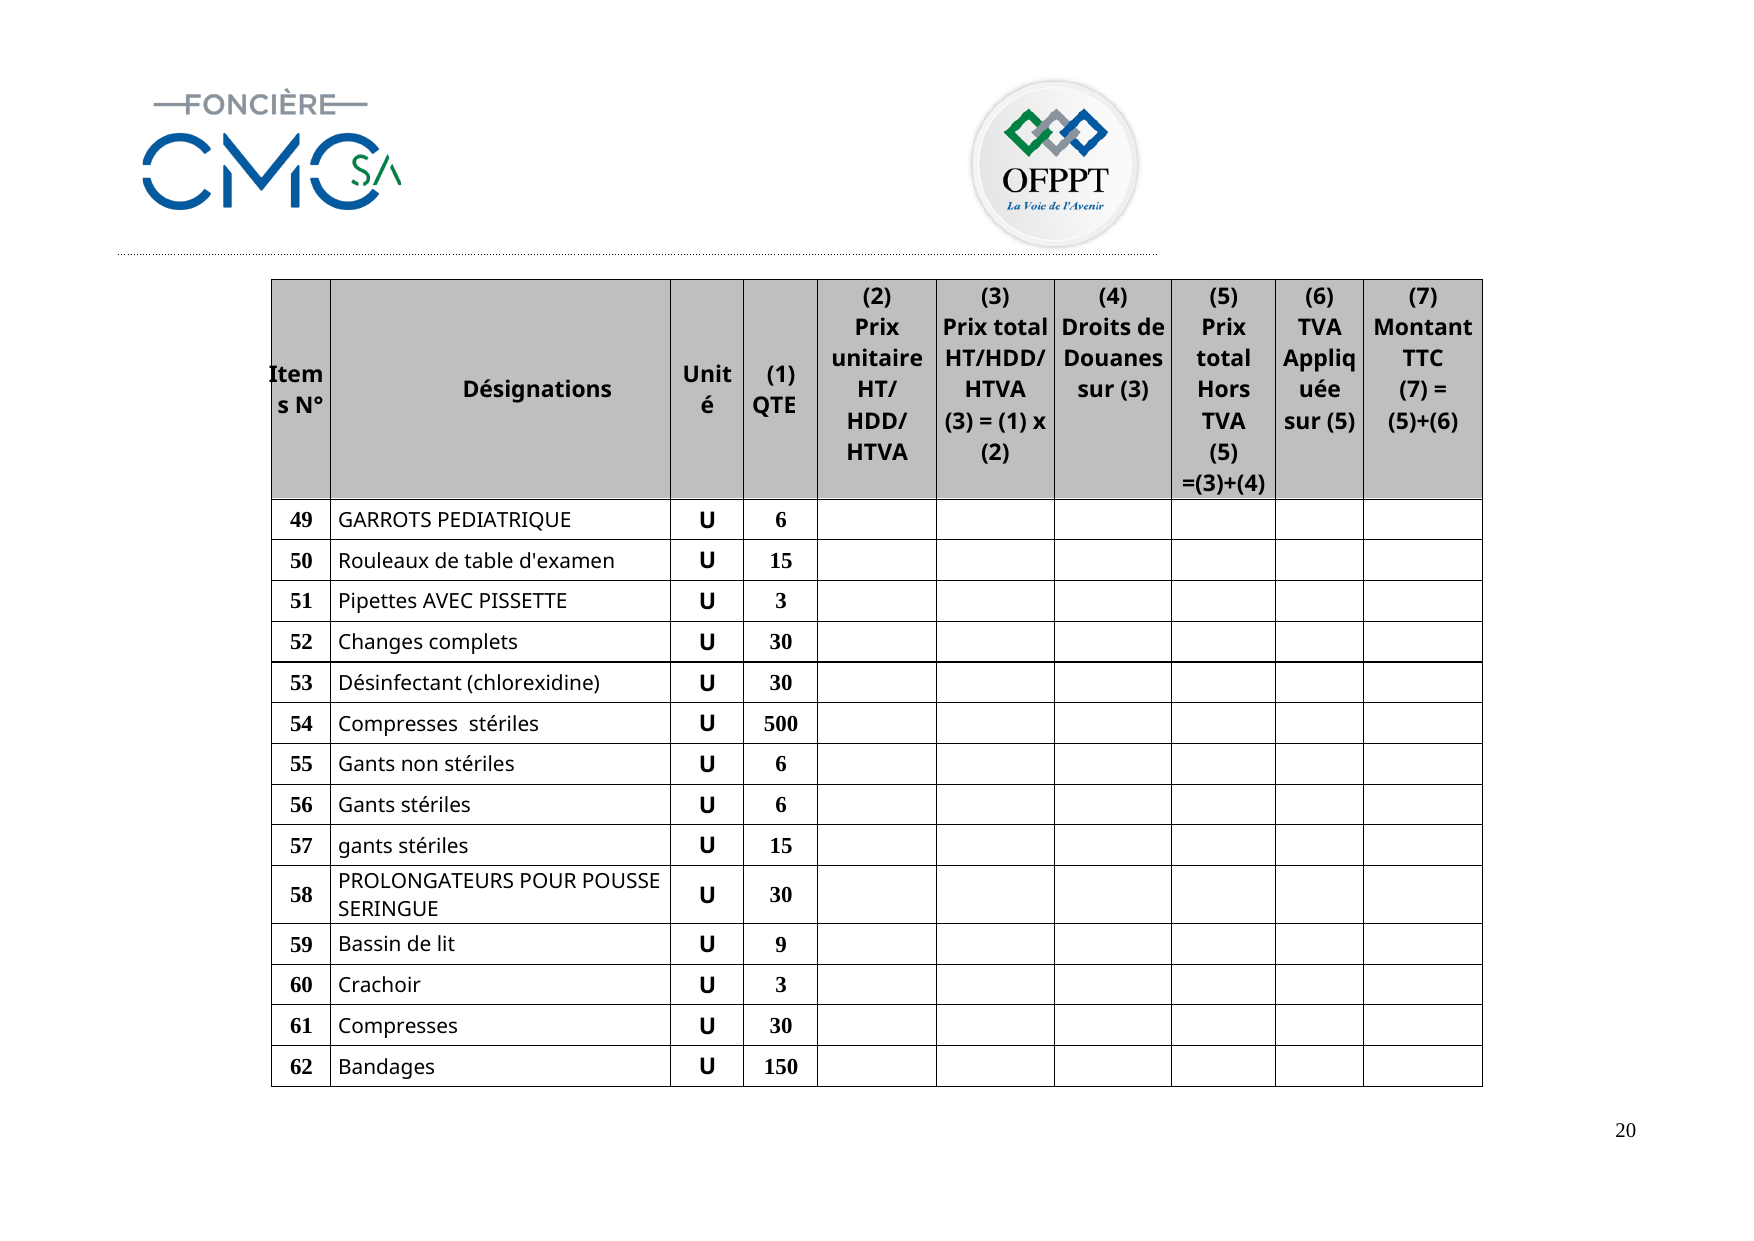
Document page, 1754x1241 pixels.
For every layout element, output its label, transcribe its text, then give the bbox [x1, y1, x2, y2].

table_cell [1055, 1046, 1171, 1086]
table_cell Crachoir [331, 965, 670, 1004]
table_cell [1172, 744, 1275, 783]
table_header (3) Prix total HT/HDD/HTVA (3) = (1) x (2) [937, 280, 1054, 498]
table_cell [1276, 744, 1363, 783]
table_header Unité [671, 280, 743, 498]
table_cell 3 [744, 965, 817, 1004]
table_cell [1364, 866, 1482, 923]
table_cell [1364, 924, 1482, 964]
table_cell [1055, 825, 1171, 865]
table_header (4) Droits de Douanes sur (3) [1055, 280, 1171, 498]
table_cell [937, 703, 1054, 743]
table_cell [818, 825, 936, 865]
table_cell [1276, 663, 1363, 702]
table_header (5) Prix total Hors TVA (5) =(3)+(4) [1172, 280, 1275, 498]
table_cell 51 [272, 581, 330, 621]
table_cell [1055, 924, 1171, 964]
table_cell [1055, 1005, 1171, 1045]
table_cell U [671, 866, 743, 923]
table_cell [1364, 965, 1482, 1004]
table_cell [1172, 785, 1275, 824]
table_cell [1276, 866, 1363, 923]
table_cell [1055, 965, 1171, 1004]
table_cell [818, 1046, 936, 1086]
table_cell [1172, 703, 1275, 743]
table_cell [937, 866, 1054, 923]
table_header Désignations [331, 280, 670, 498]
table_cell U [671, 500, 743, 539]
table_cell [1276, 785, 1363, 824]
table_cell PROLONGATEURS POUR POUSSE SERINGUE [331, 866, 670, 923]
table_cell [1364, 703, 1482, 743]
table_cell [818, 965, 936, 1004]
table_cell Pipettes AVEC PISSETTE [331, 581, 670, 621]
table_cell [818, 663, 936, 702]
table_cell [937, 1005, 1054, 1045]
table_cell [818, 744, 936, 783]
table_cell [1276, 581, 1363, 621]
table_cell [818, 581, 936, 621]
table_cell 53 [272, 663, 330, 702]
table_cell 500 [744, 703, 817, 743]
table_cell 49 [272, 500, 330, 539]
table_cell U [671, 663, 743, 702]
table_cell [818, 622, 936, 661]
table_cell [818, 866, 936, 923]
table_cell [1055, 663, 1171, 702]
table_cell 50 [272, 540, 330, 580]
table_cell Compresses stériles [331, 703, 670, 743]
table_cell U [671, 744, 743, 783]
table_cell [937, 663, 1054, 702]
table_cell [1276, 540, 1363, 580]
table_cell [1055, 866, 1171, 923]
table_cell [1364, 1046, 1482, 1086]
table_cell U [671, 703, 743, 743]
table_cell [1276, 622, 1363, 661]
table_cell [1172, 866, 1275, 923]
table_cell 55 [272, 744, 330, 783]
table_cell 62 [272, 1046, 330, 1086]
table_cell Gants stériles [331, 785, 670, 824]
table_cell U [671, 1005, 743, 1045]
table_cell Compresses [331, 1005, 670, 1045]
table_cell [1055, 744, 1171, 783]
table_cell U [671, 825, 743, 865]
table_cell [1172, 965, 1275, 1004]
table_cell [1172, 1005, 1275, 1045]
table_cell Rouleaux de table d'examen [331, 540, 670, 580]
table_cell U [671, 785, 743, 824]
table_cell 30 [744, 1005, 817, 1045]
picture [964, 73, 1145, 254]
table_cell [1276, 825, 1363, 865]
table_header Items N° [272, 280, 330, 498]
table_cell [1276, 924, 1363, 964]
table_cell [1055, 500, 1171, 539]
table_cell 56 [272, 785, 330, 824]
table_cell gants stériles [331, 825, 670, 865]
table_cell [937, 965, 1054, 1004]
table_cell [1172, 663, 1275, 702]
table_cell 6 [744, 744, 817, 783]
table_cell U [671, 1046, 743, 1086]
table_cell [1276, 1046, 1363, 1086]
table_header (2) Prix unitaire HT/HDD/HTVA [818, 280, 936, 498]
table_cell 58 [272, 866, 330, 923]
table_cell [818, 785, 936, 824]
table_cell U [671, 540, 743, 580]
table_cell [1055, 785, 1171, 824]
table_cell U [671, 924, 743, 964]
table_header (7) Montant TTC (7) = (5)+(6) [1364, 280, 1482, 498]
table_cell 61 [272, 1005, 330, 1045]
table_cell Bassin de lit [331, 924, 670, 964]
table_cell [1364, 622, 1482, 661]
table_cell 150 [744, 1046, 817, 1086]
table_cell [1055, 581, 1171, 621]
table_cell [1364, 663, 1482, 702]
table_cell [1364, 1005, 1482, 1045]
table_cell [818, 540, 936, 580]
table_cell 59 [272, 924, 330, 964]
table_cell [937, 540, 1054, 580]
table_cell U [671, 965, 743, 1004]
table_cell GARROTS PEDIATRIQUE [331, 500, 670, 539]
table_cell Gants non stériles [331, 744, 670, 783]
table_cell [818, 924, 936, 964]
table_cell [937, 924, 1054, 964]
table_cell [1276, 965, 1363, 1004]
table_cell Bandages [331, 1046, 670, 1086]
table_cell [1172, 500, 1275, 539]
table_cell [1276, 1005, 1363, 1045]
table_cell 30 [744, 663, 817, 702]
table_cell [818, 500, 936, 539]
table_cell 57 [272, 825, 330, 865]
table_cell 60 [272, 965, 330, 1004]
table_cell [1364, 540, 1482, 580]
table_header (1) QTE [744, 280, 817, 498]
table_cell [1364, 581, 1482, 621]
table_cell [1172, 924, 1275, 964]
table_cell U [671, 622, 743, 661]
table_cell [937, 785, 1054, 824]
table_cell 6 [744, 785, 817, 824]
table_cell [1364, 825, 1482, 865]
table_cell 54 [272, 703, 330, 743]
table_cell [1172, 825, 1275, 865]
table_cell 52 [272, 622, 330, 661]
table_cell 9 [744, 924, 817, 964]
table_cell [1172, 1046, 1275, 1086]
table_cell 30 [744, 866, 817, 923]
table_cell [937, 1046, 1054, 1086]
table_cell [1364, 500, 1482, 539]
table_cell [1364, 744, 1482, 783]
table_cell 6 [744, 500, 817, 539]
table_cell Changes complets [331, 622, 670, 661]
table_cell Désinfectant (chlorexidine) [331, 663, 670, 702]
table_cell [1364, 785, 1482, 824]
table_cell [1055, 540, 1171, 580]
table_cell 3 [744, 581, 817, 621]
table_cell [1172, 540, 1275, 580]
table_header (6) TVA Appliquée sur (5) [1276, 280, 1363, 498]
table_cell [937, 581, 1054, 621]
table_cell [937, 500, 1054, 539]
table_cell U [671, 581, 743, 621]
table_cell [937, 744, 1054, 783]
table_cell [1055, 622, 1171, 661]
table_cell [937, 825, 1054, 865]
table_cell [1276, 703, 1363, 743]
table_cell [1172, 622, 1275, 661]
table_cell [1172, 581, 1275, 621]
table_cell 15 [744, 825, 817, 865]
table_cell [818, 1005, 936, 1045]
table_cell [937, 622, 1054, 661]
picture [142, 88, 402, 210]
table_cell 30 [744, 622, 817, 661]
table_cell [1276, 500, 1363, 539]
table_cell [1055, 703, 1171, 743]
table_cell 15 [744, 540, 817, 580]
table_cell [818, 703, 936, 743]
